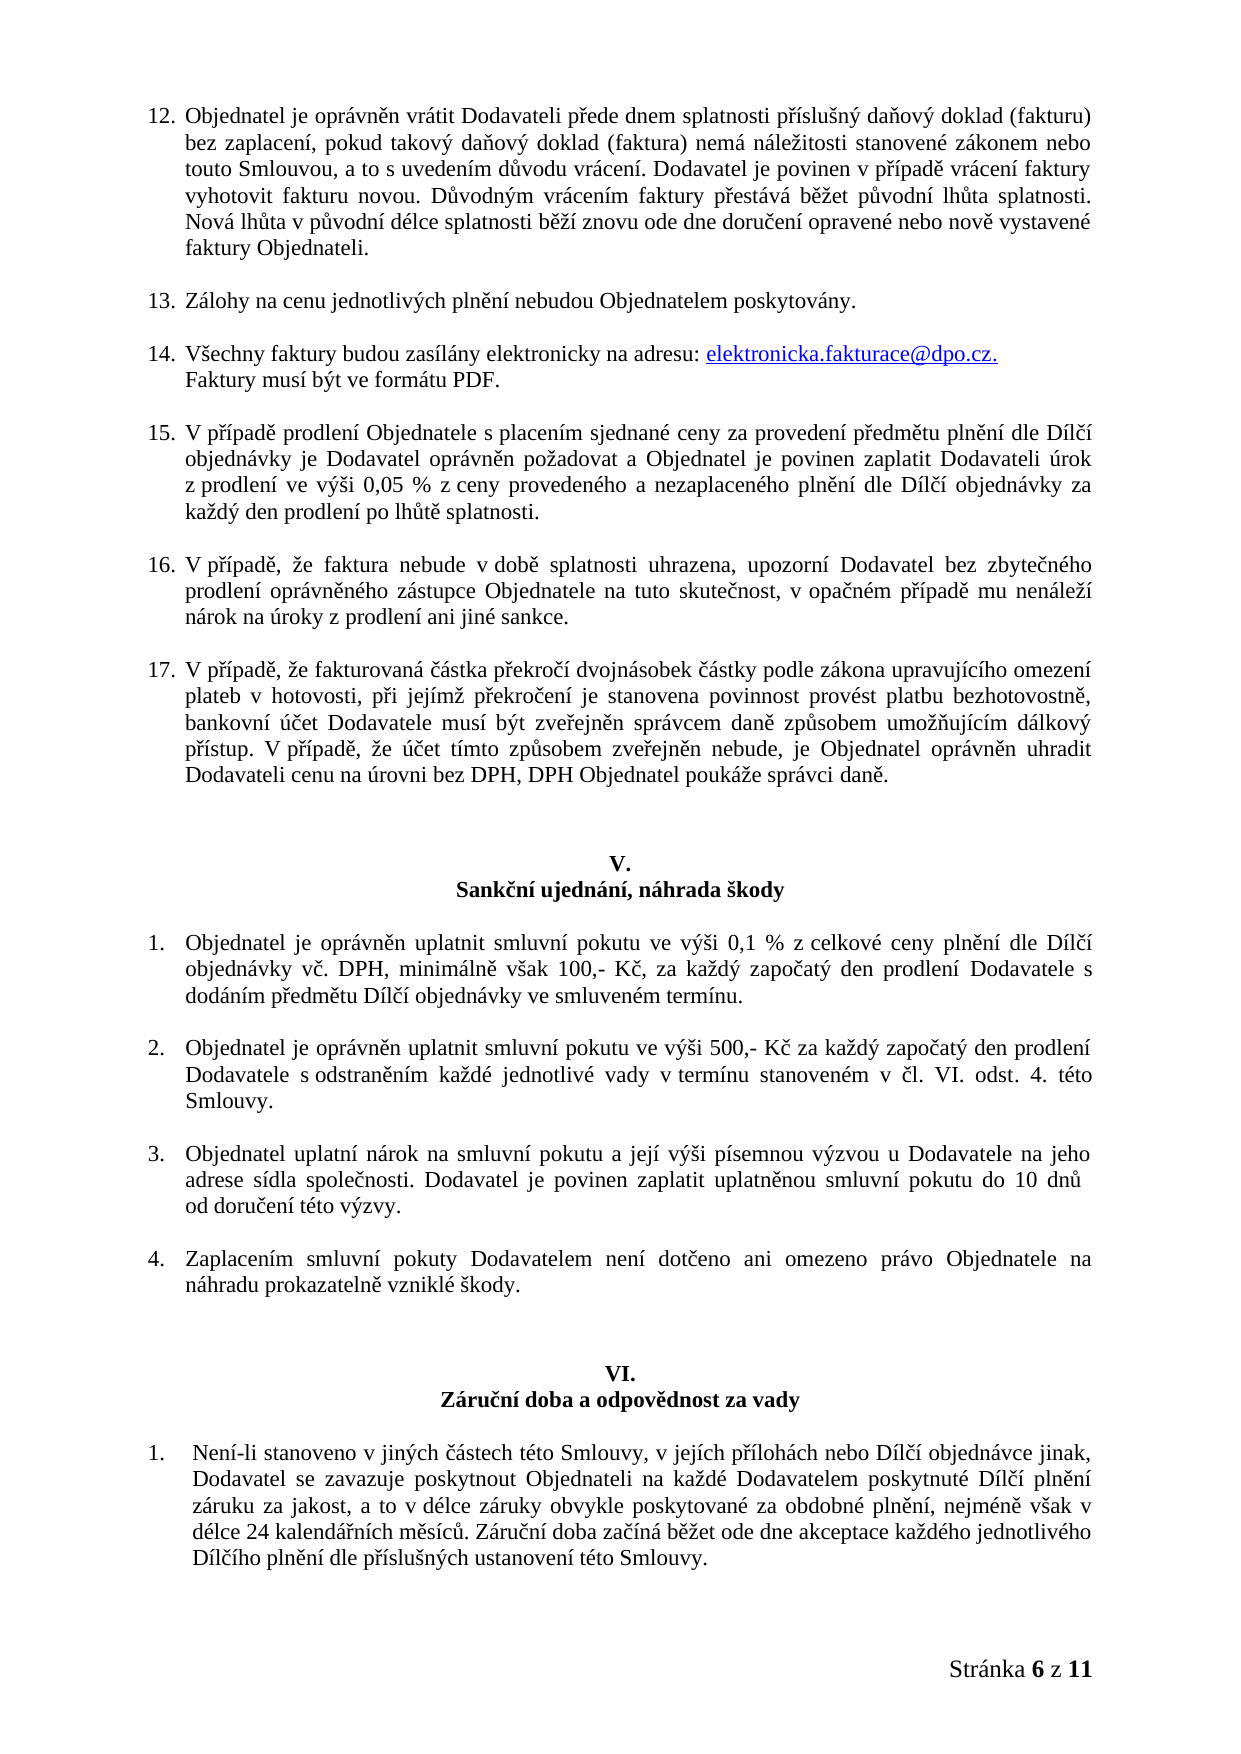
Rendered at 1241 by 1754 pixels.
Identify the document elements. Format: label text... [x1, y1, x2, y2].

text Záruční doba a odpovědnost za vady [148, 1386, 1093, 1413]
list Objednatel je oprávněn uplatnit smluvní pokutu ve výši 0,1 % z celkové ceny plnění dle Dílčí objednávky vč. DPH, minimálně však 100,- Kč, za každý započatý den prodlení Dodavatele s dodáním předmětu Dílčí objednávky ve smluveném termínu. [148, 929, 1093, 1008]
text VI. [148, 1360, 1093, 1386]
list Zaplacením smluvní pokuty Dodavatelem není dotčeno ani omezeno právo Objednatele na náhradu prokazatelně vzniklé škody. [148, 1245, 1093, 1298]
list Zálohy na cenu jednotlivých plnění nebudou Objednatelem poskytovány. [147, 287, 1093, 313]
list Objednatel uplatní nárok na smluvní pokutu a její výši písemnou výzvou u Dodavatele na jeho adrese sídla společnosti. Dodavatel je povinen zaplatit uplatněnou smluvní pokutu do 10 dnů od doručení této výzvy. [148, 1140, 1093, 1219]
text Sankční ujednání, náhrada škody [148, 876, 1093, 903]
list V případě, že fakturovaná částka překročí dvojnásobek částky podle zákona upravujícího omezení plateb v hotovosti, při jejímž překročení je stanovena povinnost provést platbu bezhotovostně, bankovní účet Dodavatele musí být zveřejněn správcem daně způsobem umožňujícím dálkový přístup. V případě, že účet tímto způsobem zveřejněn nebude, je Objednatel oprávněn uhradit Dodavateli cenu na úrovni bez DPH, DPH Objednatel poukáže správci daně. [147, 656, 1093, 788]
list Objednatel je oprávněn vrátit Dodavateli přede dnem splatnosti příslušný daňový doklad (fakturu) bez zaplacení, pokud takový daňový doklad (faktura) nemá náležitosti stanovené zákonem nebo touto Smlouvou, a to s uvedením důvodu vrácení. Dodavatel je povinen v případě vrácení faktury vyhotovit fakturu novou. Důvodným vrácením faktury přestává běžet původní lhůta splatnosti. Nová lhůta v původní délce splatnosti běží znovu ode dne doručení opravené nebo nově vystavené faktury Objednateli. [147, 103, 1093, 261]
list V případě prodlení Objednatele s placením sjednané ceny za provedení předmětu plnění dle Dílčí objednávky je Dodavatel oprávněn požadovat a Objednatel je povinen zaplatit Dodavateli úrok z prodlení ve výši 0,05 % z ceny provedeného a nezaplaceného plnění dle Dílčí objednávky za každý den prodlení po lhůtě splatnosti. [147, 419, 1093, 524]
text Faktury musí být ve formátu PDF. [185, 366, 1093, 392]
list V případě, že faktura nebude v době splatnosti uhrazena, upozorní Dodavatel bez zbytečného prodlení oprávněného zástupce Objednatele na tuto skutečnost, v opačném případě mu nenáleží nárok na úroky z prodlení ani jiné sankce. [147, 551, 1093, 630]
list Není-li stanoveno v jiných částech této Smlouvy, v jejích přílohách nebo Dílčí objednávce jinak, Dodavatel se zavazuje poskytnout Objednateli na každé Dodavatelem poskytnuté Dílčí plnění záruku za jakost, a to v délce záruky obvykle poskytované za obdobné plnění, nejméně však v délce 24 kalendářních měsíců. Záruční doba začíná běžet ode dne akceptace každého jednotlivého Dílčího plnění dle příslušných ustanovení této Smlouvy. [148, 1439, 1093, 1571]
text V. [148, 850, 1093, 876]
list Objednatel je oprávněn uplatnit smluvní pokutu ve výši 500,- Kč za každý započatý den prodlení Dodavatele s odstraněním každé jednotlivé vady v termínu stanoveném v čl. VI. odst. 4. této Smlouvy. [148, 1034, 1093, 1113]
list Všechny faktury budou zasílány elektronicky na adresu: elektronicka.fakturace@dpo.cz. [147, 340, 1093, 366]
